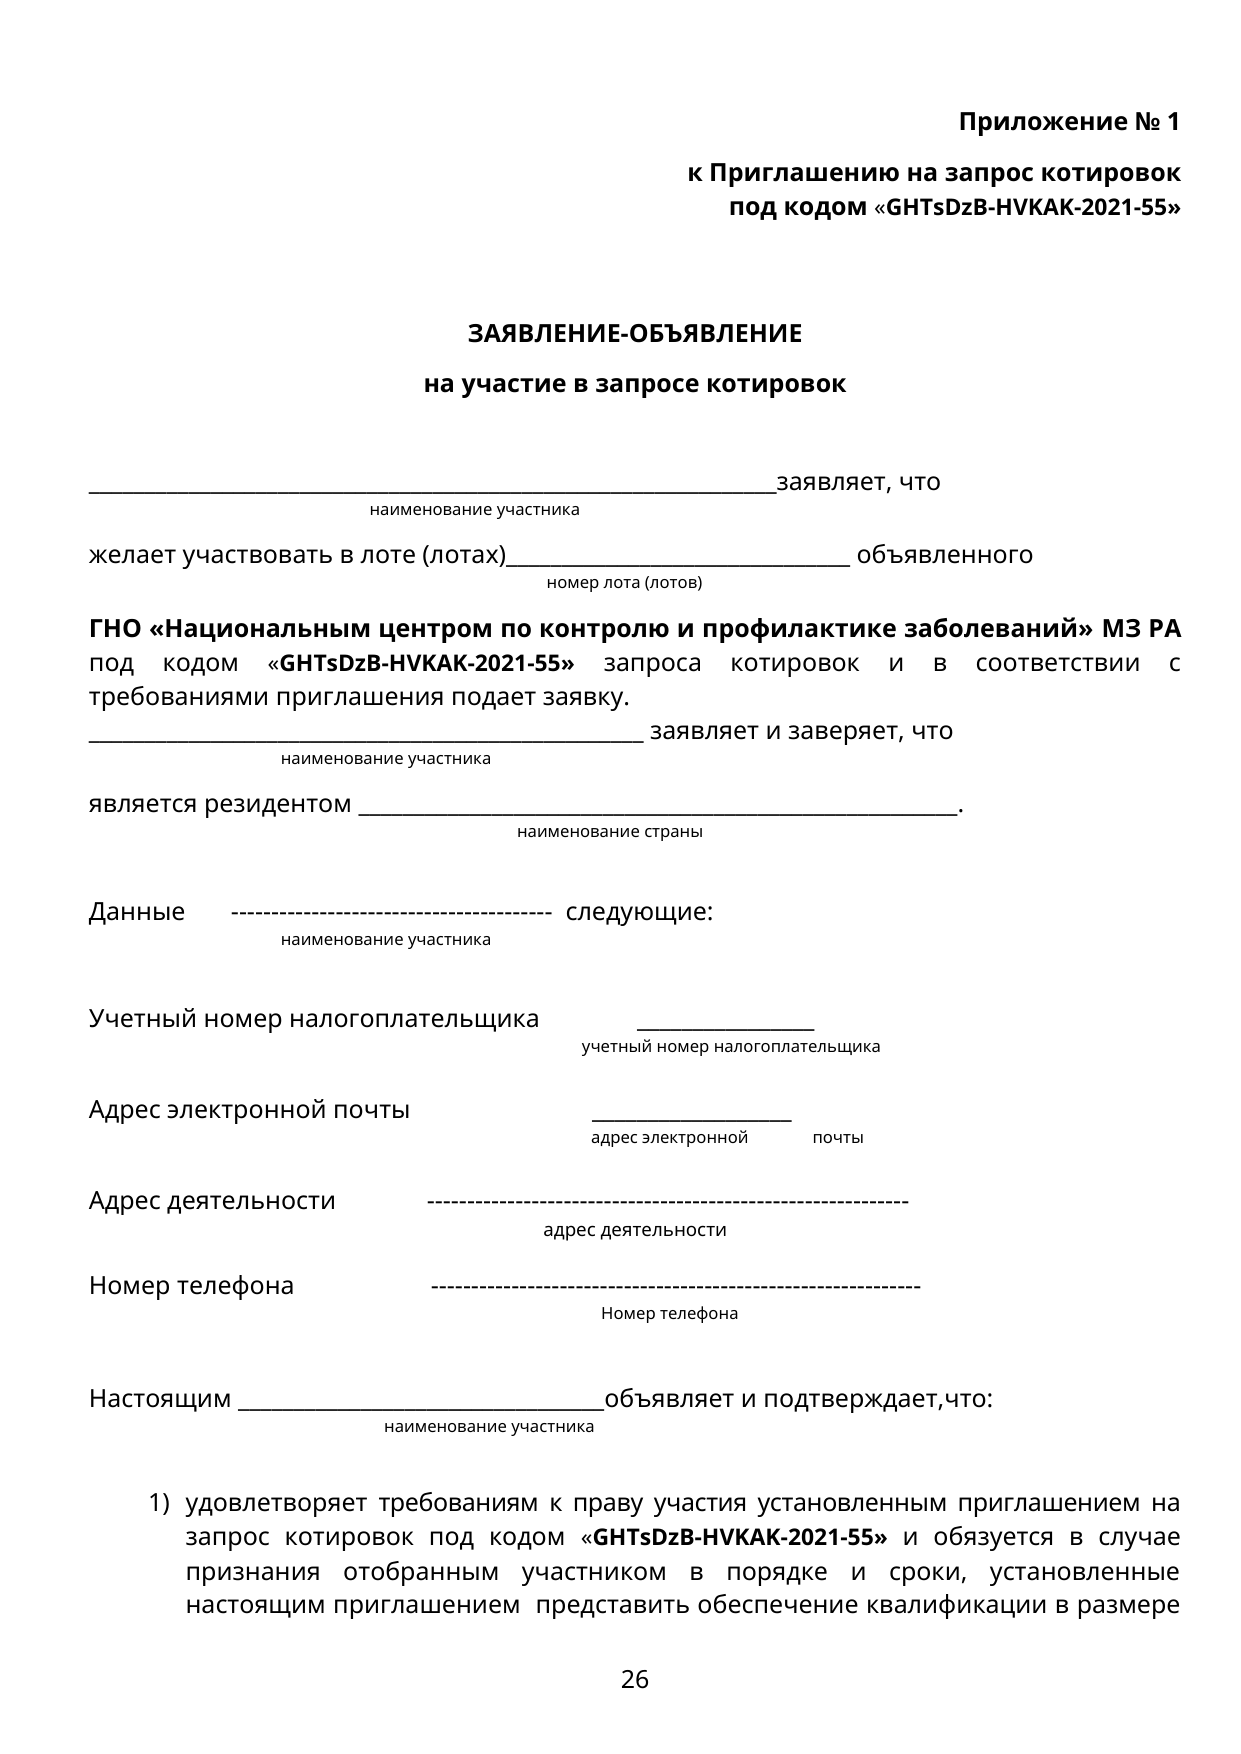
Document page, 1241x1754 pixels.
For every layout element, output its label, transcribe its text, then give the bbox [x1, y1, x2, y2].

text наименование участника [281, 747, 1181, 769]
text адрес электронной почты [443, 1126, 1181, 1148]
text __________________________________________________ заявляет и заверяет, что [89, 712, 1181, 747]
text желает участвовать в лоте (лотах)_______________________________ объявленного [89, 537, 1181, 571]
text является резидентом ______________________________________________________. [89, 786, 1181, 820]
text Номер телефона ------------------------------------------------------------- [89, 1268, 1181, 1302]
text Приложение № 1 [89, 103, 1181, 137]
text Учетный номер налогоплательщика ________________ [89, 1001, 1181, 1035]
text ЗАЯВЛЕНИЕ-ОБЪЯВЛЕНИЕ [89, 315, 1181, 349]
text ГНО «Национальным центром по контролю и профилактике заболеваний» МЗ РА под кодом «GHTsDzB-HVKAK-2021-55» запроса котировок и в соответствии с требованиями приглашения подает заявку. [89, 610, 1181, 712]
text Адрес деятельности ------------------------------------------------------------ [89, 1183, 1181, 1217]
text Настоящим _________________________________объявляет и подтверждает,что: [89, 1381, 1181, 1414]
text номер лота (лотов) [546, 571, 1181, 594]
text к Приглашению на запрос котировок под кодом «GHTsDzB-HVKAK-2021-55» [89, 154, 1181, 222]
text Данные ---------------------------------------- следующие: [89, 893, 1181, 927]
text наименование страны [517, 820, 1181, 843]
text наименование участника [281, 927, 1181, 950]
text адрес деятельности [89, 1217, 1181, 1242]
text Адрес электронной почты __________________ [89, 1092, 1181, 1126]
text ______________________________________________________________заявляет, что [89, 463, 1181, 497]
text наименование участника [369, 497, 1181, 520]
text наименование участника [384, 1414, 1181, 1437]
text Номер телефона [458, 1302, 1181, 1324]
text учетный номер налогоплательщика [517, 1035, 1181, 1058]
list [148, 1485, 1181, 1621]
subtitle на участие в запросе котировок [89, 366, 1181, 400]
